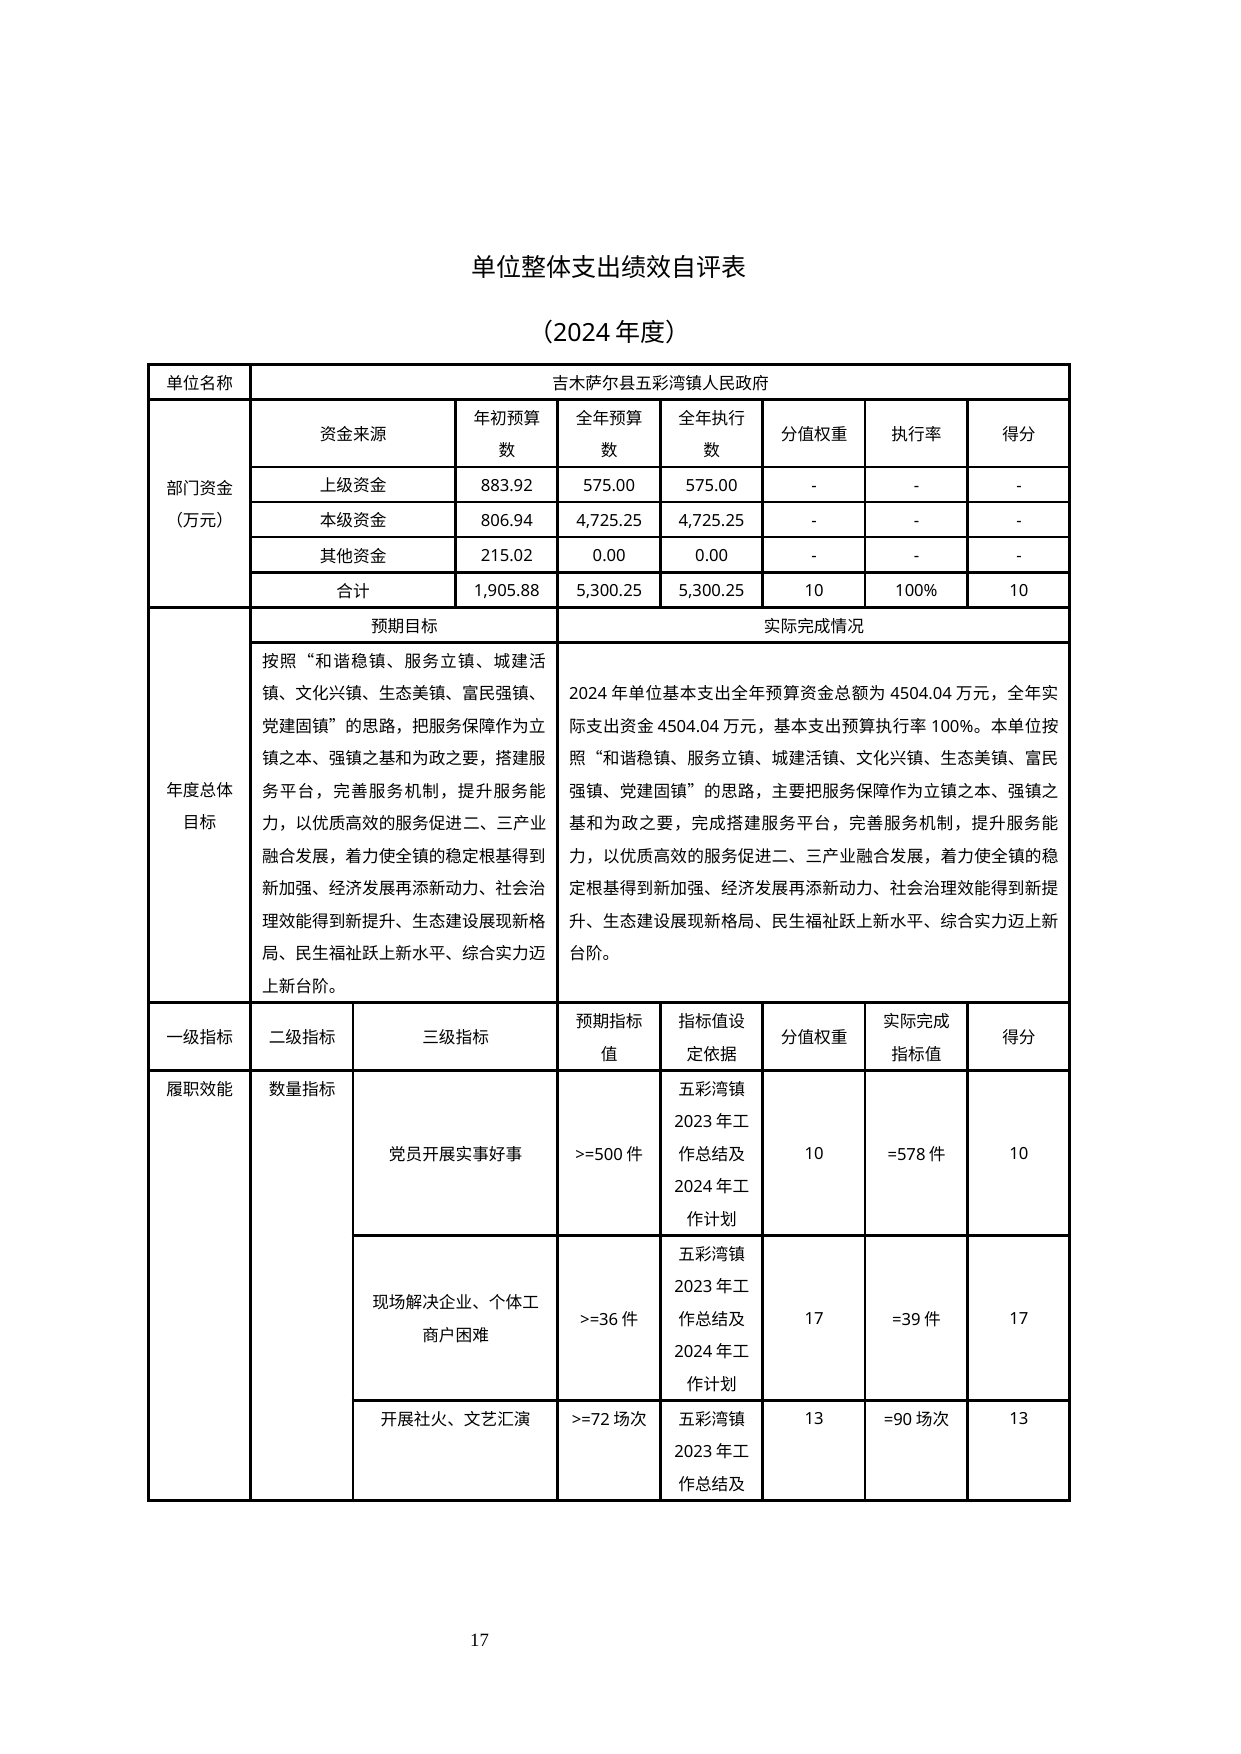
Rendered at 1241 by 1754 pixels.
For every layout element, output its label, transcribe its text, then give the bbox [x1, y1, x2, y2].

table_cell 预期指标值 [559, 1004, 659, 1069]
table_cell 4,725.25 [662, 503, 761, 536]
table_cell 分值权重 [764, 401, 864, 466]
table_cell 指标值设定依据 [662, 1004, 761, 1069]
table_cell 10 [969, 574, 1068, 606]
table_cell 实际完成情况 [559, 609, 1068, 641]
table_cell 资金来源 [252, 401, 454, 466]
table_cell 一级指标 [150, 1004, 249, 1069]
table_cell 三级指标 [354, 1004, 556, 1069]
table_cell 开展社火、文艺汇演 [354, 1402, 556, 1499]
table_cell 0.00 [662, 538, 761, 571]
table_cell 预期目标 [252, 609, 556, 641]
table_cell 部门资金（万元） [150, 401, 249, 606]
table_cell 575.00 [662, 468, 761, 501]
table_cell >=500件 [559, 1072, 659, 1234]
table_cell 575.00 [559, 468, 659, 501]
table_cell 数量指标 [252, 1072, 352, 1499]
table_cell 得分 [969, 401, 1068, 466]
table_cell - [969, 538, 1068, 571]
table_cell 合计 [252, 574, 454, 606]
table_cell - [764, 503, 864, 536]
table_cell 806.94 [457, 503, 556, 536]
table_cell 2024年单位基本支出全年预算资金总额为4504.04万元，全年实际支出资金4504.04万元，基本支出预算执行率100%。本单位按照“和谐稳镇、服务立镇、城建活镇、文化兴镇、生态美镇、富民强镇、党建固镇”的思路，主要把服务保障作为立镇之本、强镇之基和为政之要，完成搭建服务平台，完善服务机制，提升服务能力，以优质高效的服务促进二、三产业融合发展，着力使全镇的稳定根基得到新加强、经济发展再添新动力、社会治理效能得到新提升、生态建设展现新格局、民生福祉跃上新水平、综合实力迈上新台阶。 [559, 644, 1068, 1001]
table_cell 5,300.25 [662, 574, 761, 606]
table_cell - [764, 468, 864, 501]
table_cell 吉木萨尔县五彩湾镇人民政府 [252, 366, 1068, 398]
table_cell 五彩湾镇2023年工作总结及2024年工作计划 [662, 1237, 761, 1399]
table_cell 883.92 [457, 468, 556, 501]
table_cell 10 [764, 1072, 864, 1234]
table_cell 全年执行数 [662, 401, 761, 466]
table_cell 上级资金 [252, 468, 454, 501]
table_cell 年度总体目标 [150, 609, 249, 1001]
table_cell 13 [764, 1402, 864, 1499]
table_cell 17 [764, 1237, 864, 1399]
table_cell 17 [969, 1237, 1068, 1399]
table_cell 按照“和谐稳镇、服务立镇、城建活镇、文化兴镇、生态美镇、富民强镇、党建固镇”的思路，把服务保障作为立镇之本、强镇之基和为政之要，搭建服务平台，完善服务机制，提升服务能力，以优质高效的服务促进二、三产业融合发展，着力使全镇的稳定根基得到新加强、经济发展再添新动力、社会治理效能得到新提升、生态建设展现新格局、民生福祉跃上新水平、综合实力迈上新台阶。 [252, 644, 556, 1001]
table_cell 全年预算数 [559, 401, 659, 466]
table_cell >=72场次 [559, 1402, 659, 1499]
table_cell =578件 [866, 1072, 966, 1234]
table_cell 执行率 [866, 401, 966, 466]
table_cell 履职效能 [150, 1072, 249, 1499]
table_cell - [969, 468, 1068, 501]
table_cell 215.02 [457, 538, 556, 571]
table_cell 分值权重 [764, 1004, 864, 1069]
table_cell 10 [764, 574, 864, 606]
table_cell 党员开展实事好事 [354, 1072, 556, 1234]
table_cell 5,300.25 [559, 574, 659, 606]
table_cell >=36件 [559, 1237, 659, 1399]
table_cell - [764, 538, 864, 571]
table_header 单位整体支出绩效自评表 [148, 233, 1070, 298]
table_cell 二级指标 [252, 1004, 352, 1069]
table_cell =39件 [866, 1237, 966, 1399]
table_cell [662, 1402, 761, 1499]
table_cell 得分 [969, 1004, 1068, 1069]
table_cell 年初预算数 [457, 401, 556, 466]
table_cell =90场次 [866, 1402, 966, 1499]
table_cell 其他资金 [252, 538, 454, 571]
table_cell 0.00 [559, 538, 659, 571]
table_cell 1,905.88 [457, 574, 556, 606]
table_cell 100% [866, 574, 966, 606]
table_cell - [866, 503, 966, 536]
table_cell 现场解决企业、个体工商户困难 [354, 1237, 556, 1399]
table_cell - [969, 503, 1068, 536]
table_cell 4,725.25 [559, 503, 659, 536]
table_cell - [866, 538, 966, 571]
table_cell （2024年度） [148, 298, 1070, 363]
table_cell 实际完成指标值 [866, 1004, 966, 1069]
table_cell 本级资金 [252, 503, 454, 536]
table_cell 五彩湾镇2023年工作总结及2024年工作计划 [662, 1072, 761, 1234]
table_cell - [866, 468, 966, 501]
table_cell 单位名称 [150, 366, 249, 398]
table_cell 13 [969, 1402, 1068, 1499]
table_cell 10 [969, 1072, 1068, 1234]
